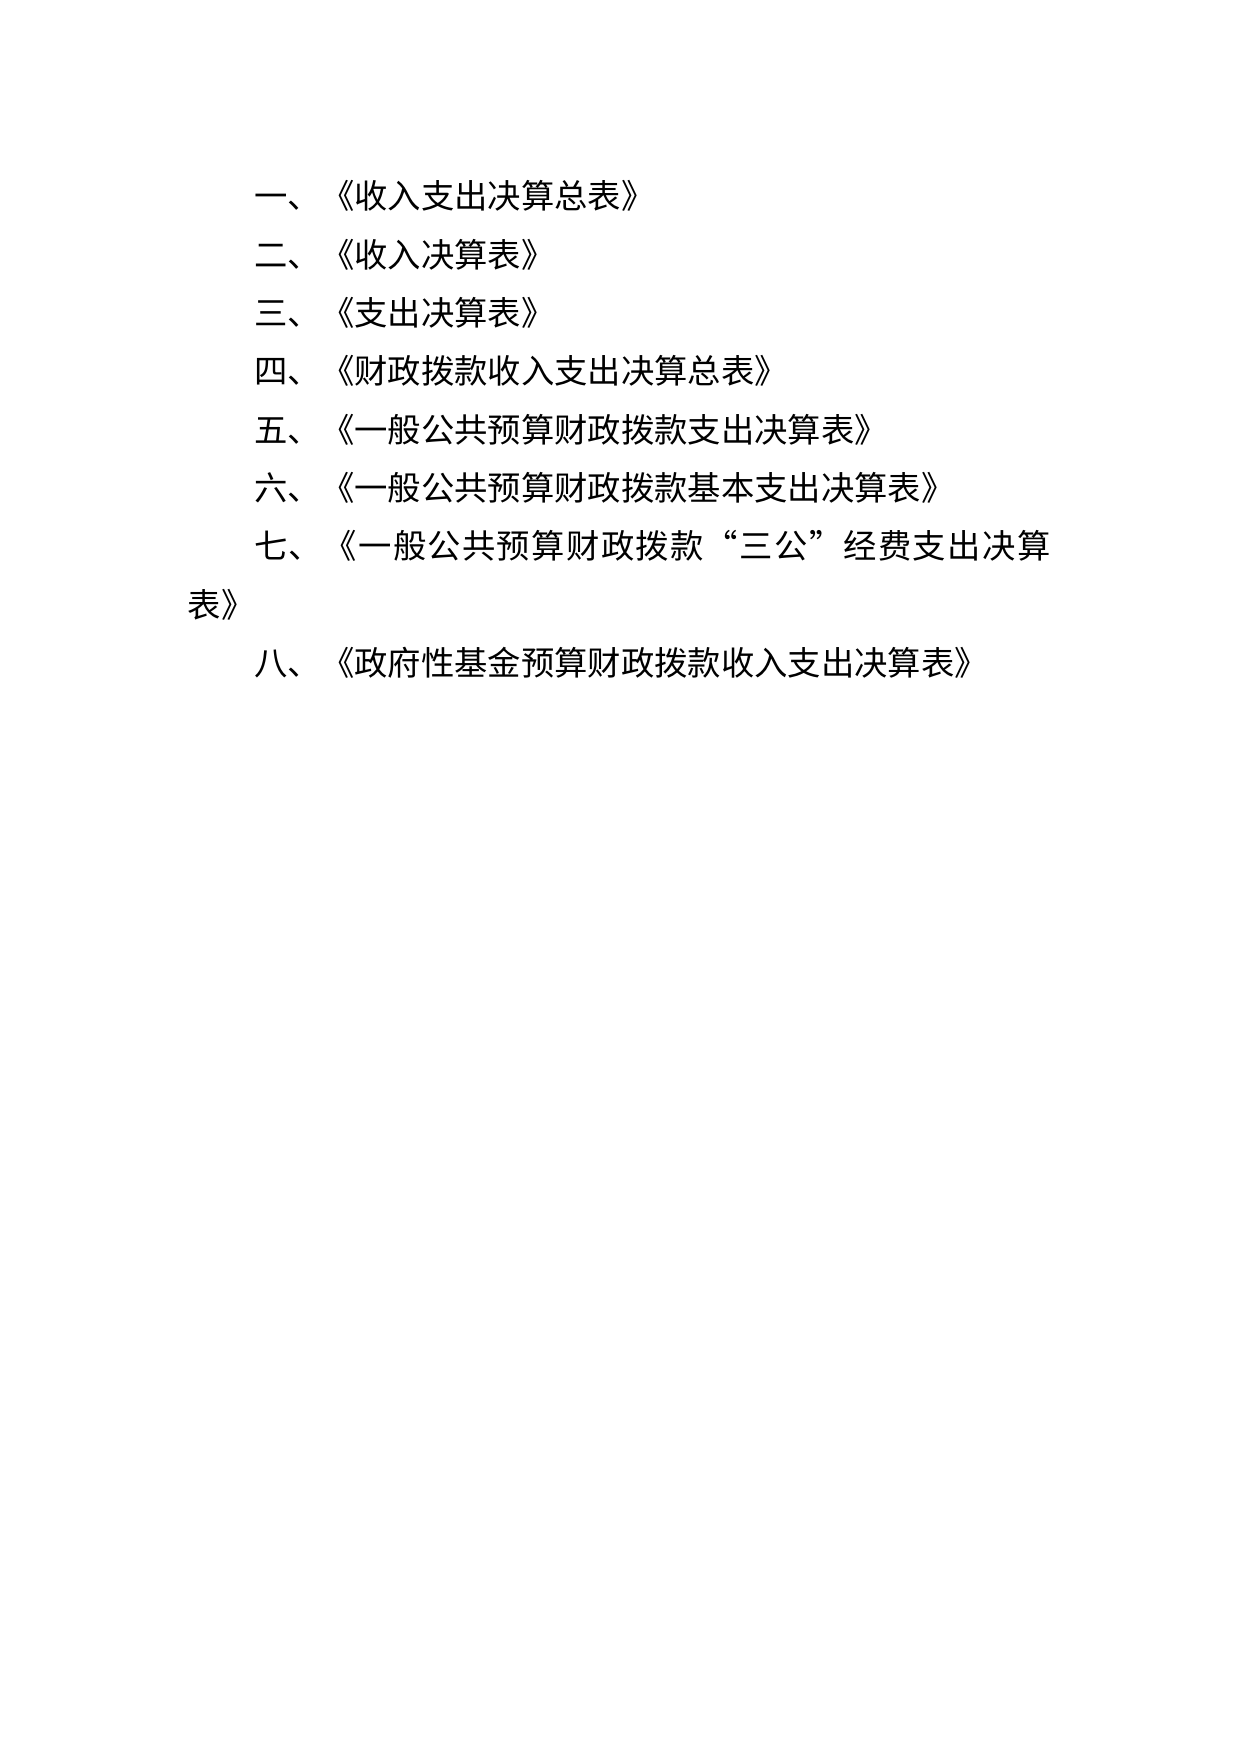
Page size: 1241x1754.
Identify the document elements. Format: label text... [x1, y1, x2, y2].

text 四、《财政拨款收入支出决算总表》 [187, 337, 1053, 395]
text 二、《收入决算表》 [187, 220, 1053, 279]
text 七、《一般公共预算财政拨款“三公”经费支出决算表》 [187, 512, 1053, 629]
text 六、《一般公共预算财政拨款基本支出决算表》 [187, 454, 1053, 512]
text 五、《一般公共预算财政拨款支出决算表》 [187, 395, 1053, 454]
text 一、《收入支出决算总表》 [187, 162, 1053, 220]
text 三、《支出决算表》 [187, 279, 1053, 337]
text 八、《政府性基金预算财政拨款收入支出决算表》 [187, 629, 1053, 687]
